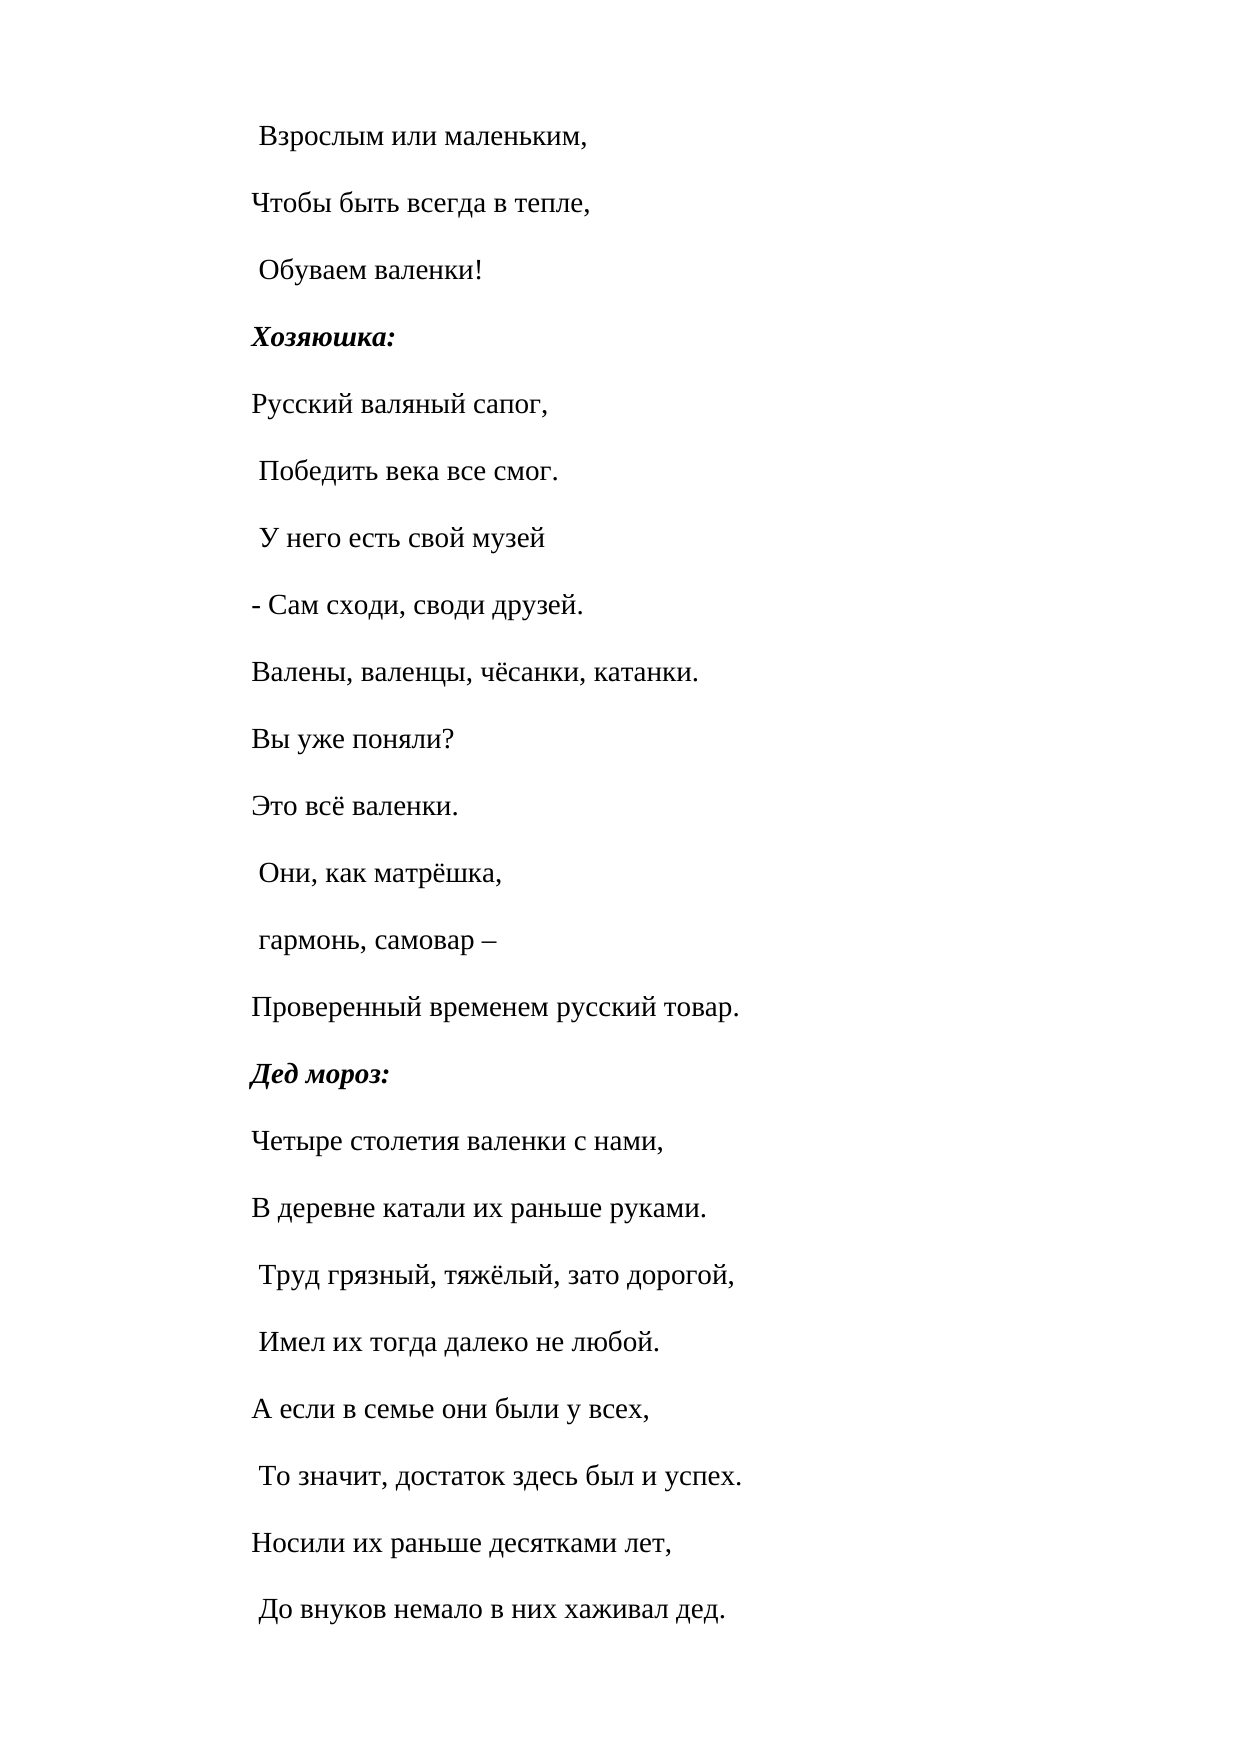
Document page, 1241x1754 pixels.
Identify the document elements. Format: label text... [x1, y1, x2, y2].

text Вы уже поняли? [177, 721, 1152, 754]
text - Сам сходи, своди друзей. [177, 587, 1152, 621]
text До внуков немало в них хаживал дед. [177, 1592, 1152, 1625]
text Валены, валенцы, чёсанки, катанки. [177, 654, 1152, 687]
text У него есть свой музей [177, 520, 1152, 553]
text Имел их тогда далеко не любой. [177, 1324, 1152, 1357]
text Дед мороз: [177, 1056, 1152, 1089]
text Победить века все смог. [177, 453, 1152, 487]
text Русский валяный сапог, [177, 386, 1152, 419]
text Труд грязный, тяжёлый, зато дорогой, [177, 1257, 1152, 1290]
text То значит, достаток здесь был и успех. [177, 1458, 1152, 1491]
text Четыре столетия валенки с нами, [177, 1123, 1152, 1156]
text В деревне катали их раньше руками. [177, 1190, 1152, 1223]
text Хозяюшка: [177, 319, 1152, 353]
text А если в семье они были у всех, [177, 1391, 1152, 1424]
text Это всё валенки. [177, 788, 1152, 821]
text Проверенный временем русский товар. [177, 989, 1152, 1022]
text Чтобы быть всегда в тепле, [177, 185, 1152, 219]
text Взрослым или маленьким, [177, 118, 1152, 152]
text Носили их раньше десятками лет, [177, 1525, 1152, 1558]
text Обуваем валенки! [177, 252, 1152, 286]
text Они, как матрёшка, [177, 855, 1152, 888]
text гармонь, самовар – [177, 922, 1152, 955]
